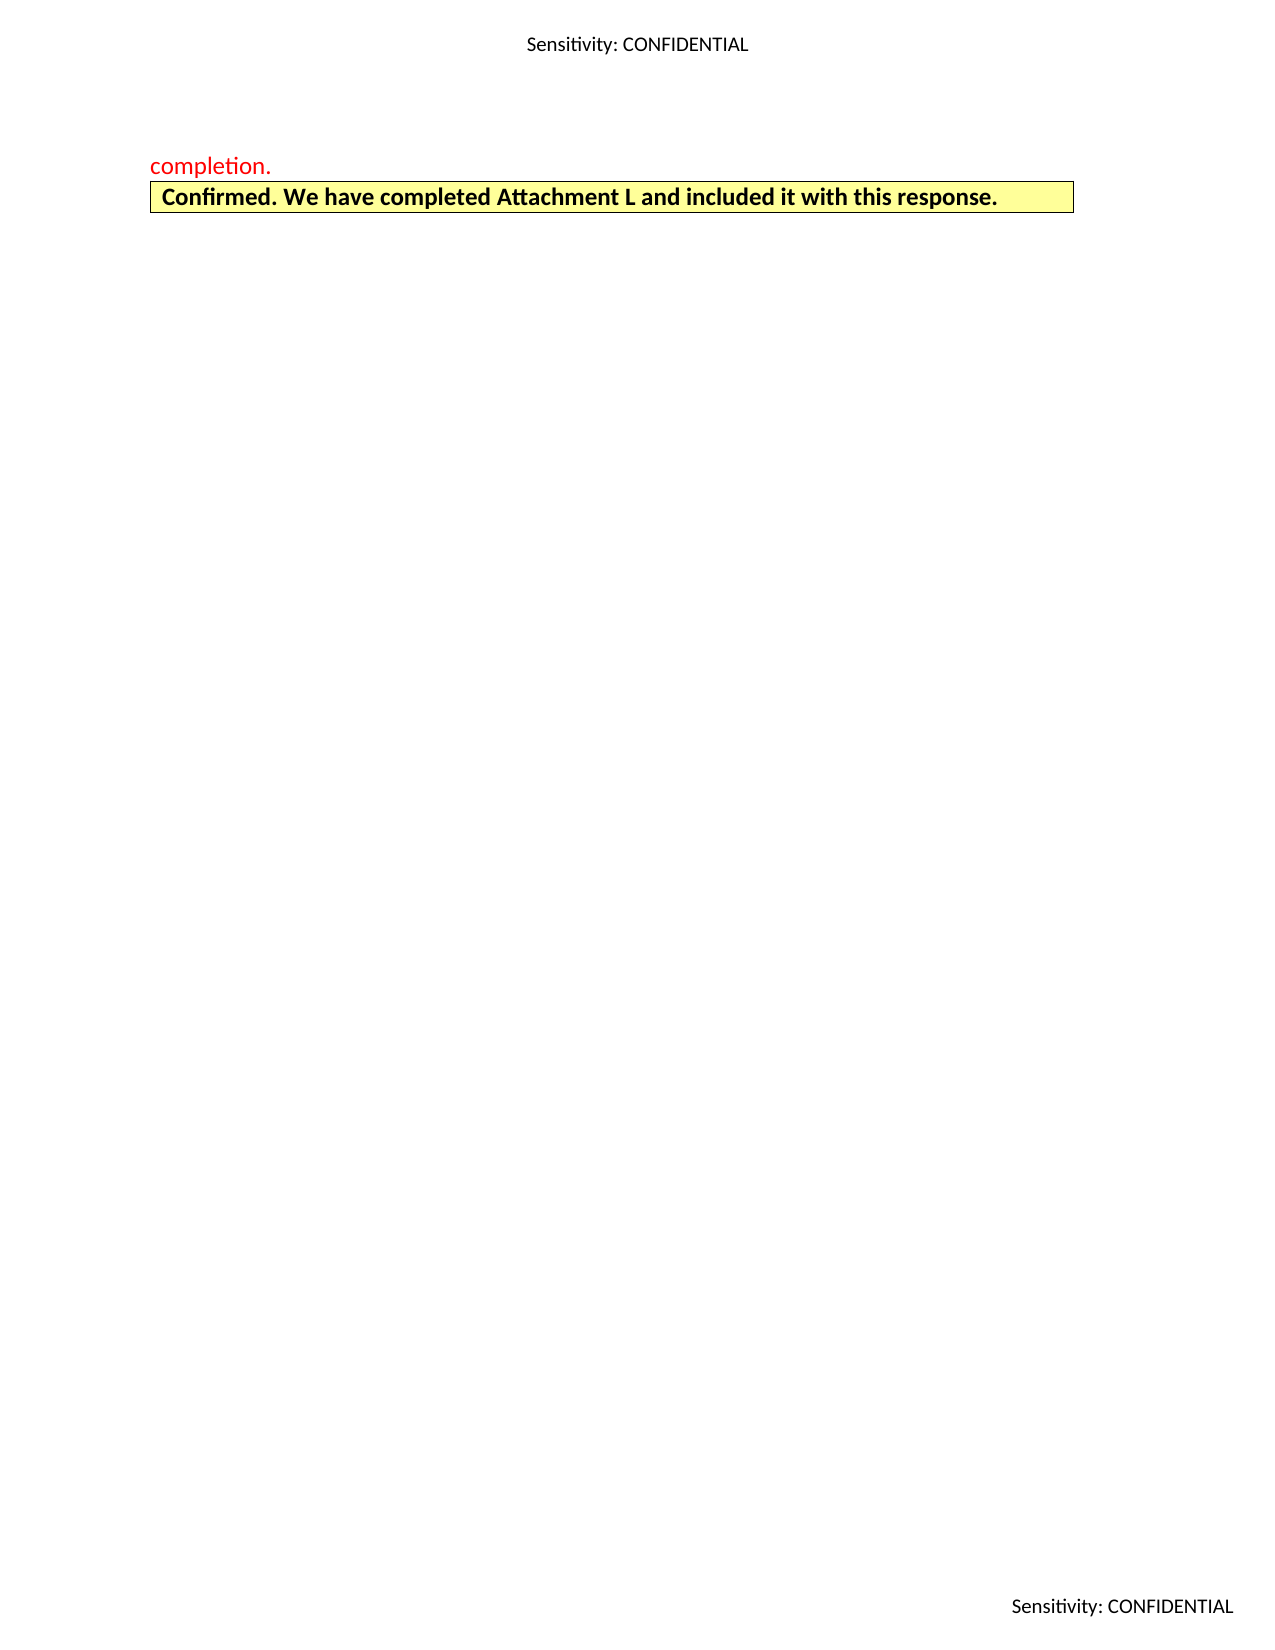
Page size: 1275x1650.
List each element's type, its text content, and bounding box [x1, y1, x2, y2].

table_header Confirmed. We have completed Attachment L and included it with this response. [151, 182, 1073, 212]
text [150, 150, 1125, 181]
